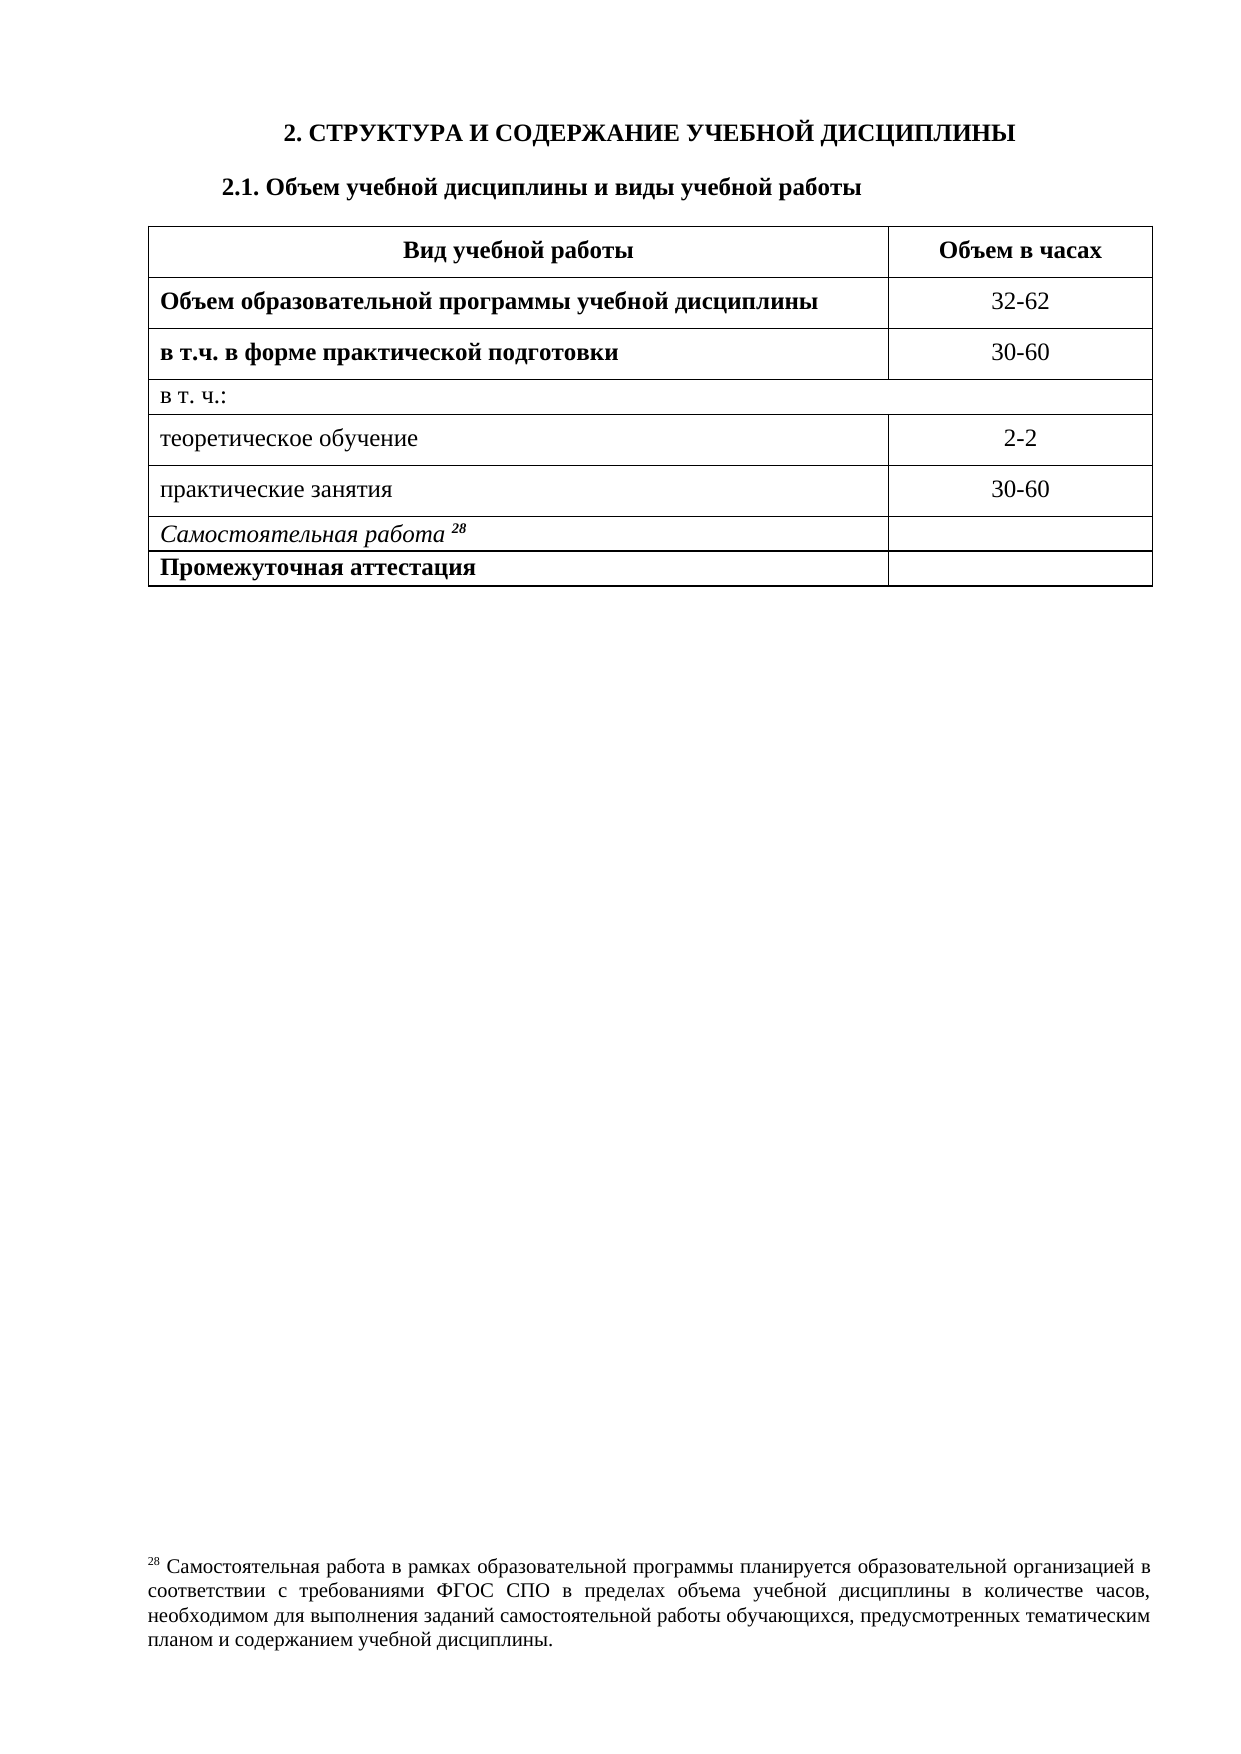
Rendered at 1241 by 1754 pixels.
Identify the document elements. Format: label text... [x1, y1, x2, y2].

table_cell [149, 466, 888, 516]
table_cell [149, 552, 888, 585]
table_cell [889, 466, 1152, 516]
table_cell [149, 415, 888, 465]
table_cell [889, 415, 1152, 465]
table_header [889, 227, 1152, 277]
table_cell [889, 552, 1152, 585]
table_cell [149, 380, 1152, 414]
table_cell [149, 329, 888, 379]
text 2.1. Объем учебной дисциплины и виды учебной работы [148, 172, 1152, 201]
text 2. СТРУКТУРА И СОДЕРЖАНИЕ УЧЕБНОЙ ДИСЦИПЛИНЫ [148, 118, 1152, 147]
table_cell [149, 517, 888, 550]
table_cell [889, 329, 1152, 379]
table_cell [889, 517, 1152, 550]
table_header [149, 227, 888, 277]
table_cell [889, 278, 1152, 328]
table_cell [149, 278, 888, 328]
